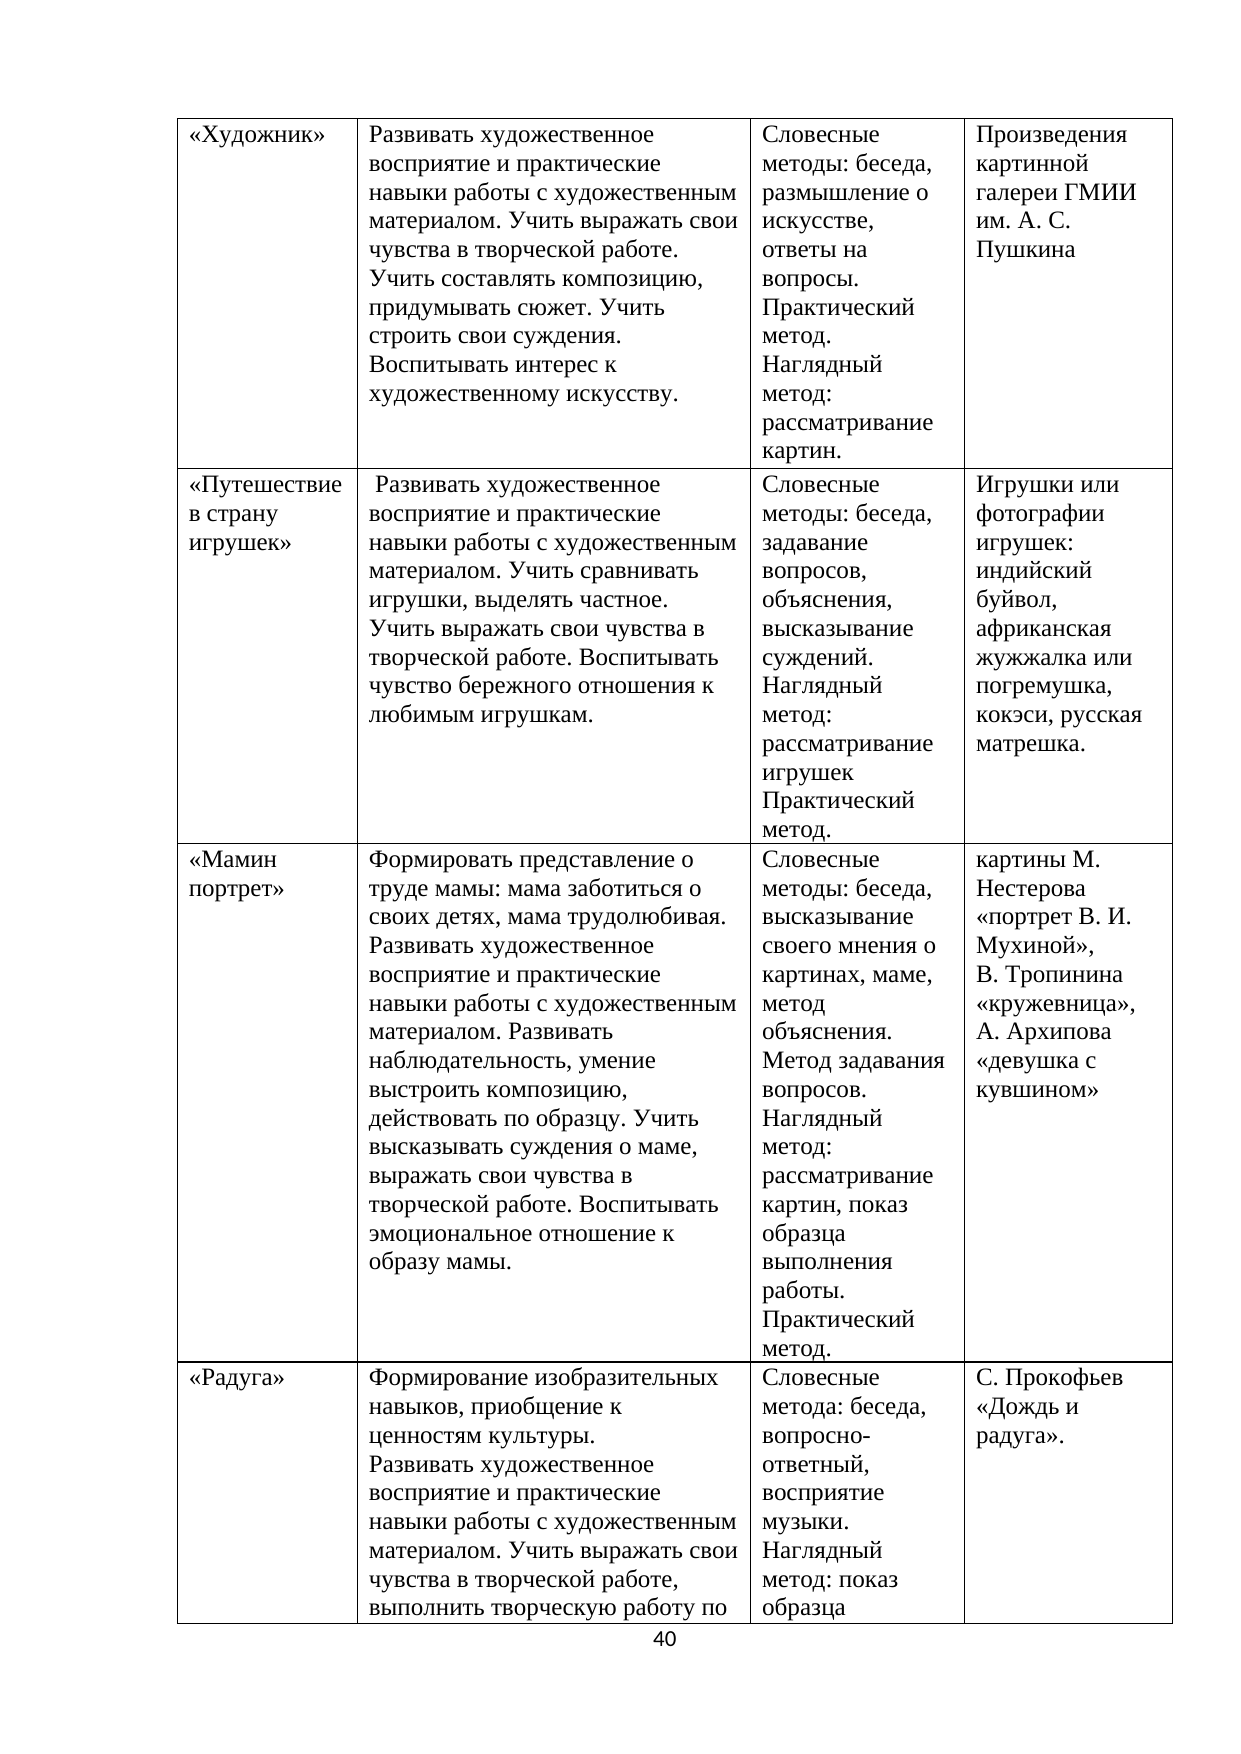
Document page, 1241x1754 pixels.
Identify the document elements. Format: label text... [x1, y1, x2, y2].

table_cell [965, 1363, 1172, 1623]
table_cell Произведения картинной галереи ГМИИ им. А. С. Пушкина [965, 119, 1172, 468]
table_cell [751, 1363, 964, 1623]
table_cell Развивать художественное восприятие и практические навыки работы с художественным материалом. Учить сравнивать игрушки, выделять частное. Учить выражать свои чувства в творческой работе. Воспитывать чувство бережного отношения к любимым игрушкам. [358, 469, 750, 843]
table_cell Словесные методы: беседа, высказывание своего мнения о картинах, маме, метод объяснения. Метод задавания вопросов. Наглядный метод: рассматривание картин, показ образца выполнения работы. Практический метод. [751, 844, 964, 1361]
table_cell «Радуга» [178, 1363, 357, 1623]
table_cell Словесные методы: беседа, задавание вопросов, объяснения, высказывание суждений. Наглядный метод: рассматривание игрушек Практический метод. [751, 469, 964, 843]
table_cell Развивать художественное восприятие и практические навыки работы с художественным материалом. Учить выражать свои чувства в творческой работе. Учить составлять композицию, придумывать сюжет. Учить строить свои суждения. Воспитывать интерес к художественному искусству. [358, 119, 750, 468]
table_cell Игрушки или фотографии игрушек: индийский буйвол, африканская жужжалка или погремушка, кокэси, русская матрешка. [965, 469, 1172, 843]
table_cell «Путешествие в страну игрушек» [178, 469, 357, 843]
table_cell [358, 1363, 750, 1623]
table_cell картины М. Нестерова «портрет В. И. Мухиной», В. Тропинина «кружевница», А. Архипова «девушка с кувшином» [965, 844, 1172, 1361]
table_cell Формировать представление о труде мамы: мама заботиться о своих детях, мама трудолюбивая. Развивать художественное восприятие и практические навыки работы с художественным материалом. Развивать наблюдательность, умение выстроить композицию, действовать по образцу. Учить высказывать суждения о маме, выражать свои чувства в творческой работе. Воспитывать эмоциональное отношение к образу мамы. [358, 844, 750, 1361]
table_cell Словесные методы: беседа, размышление о искусстве, ответы на вопросы. Практический метод. Наглядный метод: рассматривание картин. [751, 119, 964, 468]
table_cell «Художник» [178, 119, 357, 468]
table_cell «Мамин портрет» [178, 844, 357, 1361]
